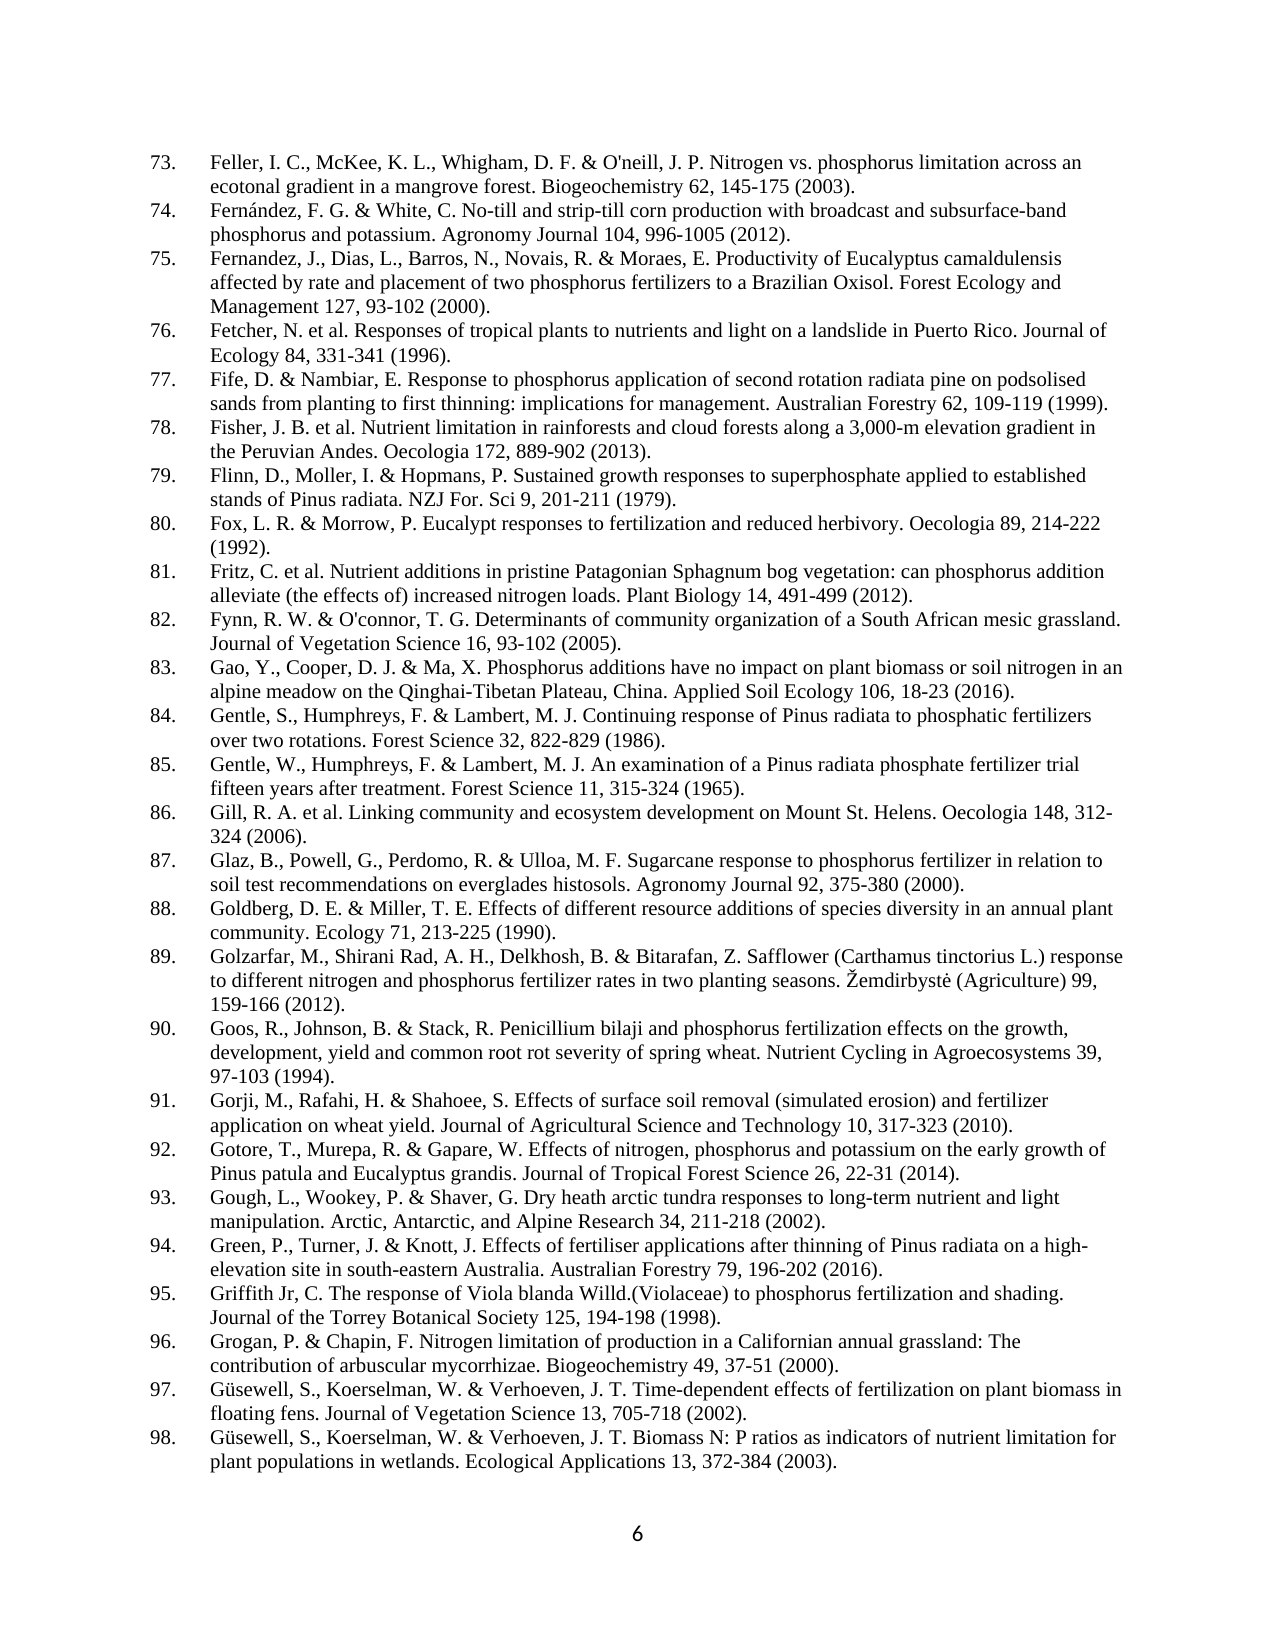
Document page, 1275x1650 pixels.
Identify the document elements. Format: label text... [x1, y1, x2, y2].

list Feller, I. C., McKee, K. L., Whigham, D. F. & O'neill, J. P. Nitrogen vs. phosphorus limitation across an ecotonal gradient in a mangrove forest. Biogeochemistry 62, 145-175 (2003). [150, 150, 1125, 198]
list Golzarfar, M., Shirani Rad, A. H., Delkhosh, B. & Bitarafan, Z. Safflower (Carthamus tinctorius L.) response to different nitrogen and phosphorus fertilizer rates in two planting seasons. Žemdirbystė (Agriculture) 99, 159-166 (2012). [150, 944, 1125, 1016]
list Green, P., Turner, J. & Knott, J. Effects of fertiliser applications after thinning of Pinus radiata on a high-elevation site in south-eastern Australia. Australian Forestry 79, 196-202 (2016). [150, 1233, 1125, 1281]
list Güsewell, S., Koerselman, W. & Verhoeven, J. T. Time-dependent effects of fertilization on plant biomass in floating fens. Journal of Vegetation Science 13, 705-718 (2002). [150, 1377, 1125, 1425]
list Güsewell, S., Koerselman, W. & Verhoeven, J. T. Biomass N: P ratios as indicators of nutrient limitation for plant populations in wetlands. Ecological Applications 13, 372-384 (2003). [150, 1425, 1125, 1473]
list Goos, R., Johnson, B. & Stack, R. Penicillium bilaji and phosphorus fertilization effects on the growth, development, yield and common root rot severity of spring wheat. Nutrient Cycling in Agroecosystems 39, 97-103 (1994). [150, 1016, 1125, 1088]
list Fritz, C. et al. Nutrient additions in pristine Patagonian Sphagnum bog vegetation: can phosphorus addition alleviate (the effects of) increased nitrogen loads. Plant Biology 14, 491-499 (2012). [150, 559, 1125, 607]
list Gough, L., Wookey, P. & Shaver, G. Dry heath arctic tundra responses to long-term nutrient and light manipulation. Arctic, Antarctic, and Alpine Research 34, 211-218 (2002). [150, 1185, 1125, 1233]
list Gao, Y., Cooper, D. J. & Ma, X. Phosphorus additions have no impact on plant biomass or soil nitrogen in an alpine meadow on the Qinghai-Tibetan Plateau, China. Applied Soil Ecology 106, 18-23 (2016). [150, 655, 1125, 703]
list Griffith Jr, C. The response of Viola blanda Willd.(Violaceae) to phosphorus fertilization and shading. Journal of the Torrey Botanical Society 125, 194-198 (1998). [150, 1281, 1125, 1329]
list Fisher, J. B. et al. Nutrient limitation in rainforests and cloud forests along a 3,000-m elevation gradient in the Peruvian Andes. Oecologia 172, 889-902 (2013). [150, 415, 1125, 463]
list Gorji, M., Rafahi, H. & Shahoee, S. Effects of surface soil removal (simulated erosion) and fertilizer application on wheat yield. Journal of Agricultural Science and Technology 10, 317-323 (2010). [150, 1088, 1125, 1137]
list Fernández, F. G. & White, C. No-till and strip-till corn production with broadcast and subsurface-band phosphorus and potassium. Agronomy Journal 104, 996-1005 (2012). [150, 198, 1125, 246]
list Goldberg, D. E. & Miller, T. E. Effects of different resource additions of species diversity in an annual plant community. Ecology 71, 213-225 (1990). [150, 896, 1125, 944]
list Gentle, S., Humphreys, F. & Lambert, M. J. Continuing response of Pinus radiata to phosphatic fertilizers over two rotations. Forest Science 32, 822-829 (1986). [150, 703, 1125, 752]
list Fernandez, J., Dias, L., Barros, N., Novais, R. & Moraes, E. Productivity of Eucalyptus camaldulensis affected by rate and placement of two phosphorus fertilizers to a Brazilian Oxisol. Forest Ecology and Management 127, 93-102 (2000). [150, 246, 1125, 318]
list Gentle, W., Humphreys, F. & Lambert, M. J. An examination of a Pinus radiata phosphate fertilizer trial fifteen years after treatment. Forest Science 11, 315-324 (1965). [150, 752, 1125, 800]
list Fife, D. & Nambiar, E. Response to phosphorus application of second rotation radiata pine on podsolised sands from planting to first thinning: implications for management. Australian Forestry 62, 109-119 (1999). [150, 367, 1125, 415]
list Fox, L. R. & Morrow, P. Eucalypt responses to fertilization and reduced herbivory. Oecologia 89, 214-222 (1992). [150, 511, 1125, 559]
list Gotore, T., Murepa, R. & Gapare, W. Effects of nitrogen, phosphorus and potassium on the early growth of Pinus patula and Eucalyptus grandis. Journal of Tropical Forest Science 26, 22-31 (2014). [150, 1137, 1125, 1185]
list Grogan, P. & Chapin, F. Nitrogen limitation of production in a Californian annual grassland: The contribution of arbuscular mycorrhizae. Biogeochemistry 49, 37-51 (2000). [150, 1329, 1125, 1377]
list Flinn, D., Moller, I. & Hopmans, P. Sustained growth responses to superphosphate applied to established stands of Pinus radiata. NZJ For. Sci 9, 201-211 (1979). [150, 463, 1125, 511]
list Glaz, B., Powell, G., Perdomo, R. & Ulloa, M. F. Sugarcane response to phosphorus fertilizer in relation to soil test recommendations on everglades histosols. Agronomy Journal 92, 375-380 (2000). [150, 848, 1125, 896]
list Fynn, R. W. & O'connor, T. G. Determinants of community organization of a South African mesic grassland. Journal of Vegetation Science 16, 93-102 (2005). [150, 607, 1125, 655]
list Gill, R. A. et al. Linking community and ecosystem development on Mount St. Helens. Oecologia 148, 312-324 (2006). [150, 800, 1125, 848]
list Fetcher, N. et al. Responses of tropical plants to nutrients and light on a landslide in Puerto Rico. Journal of Ecology 84, 331-341 (1996). [150, 318, 1125, 367]
